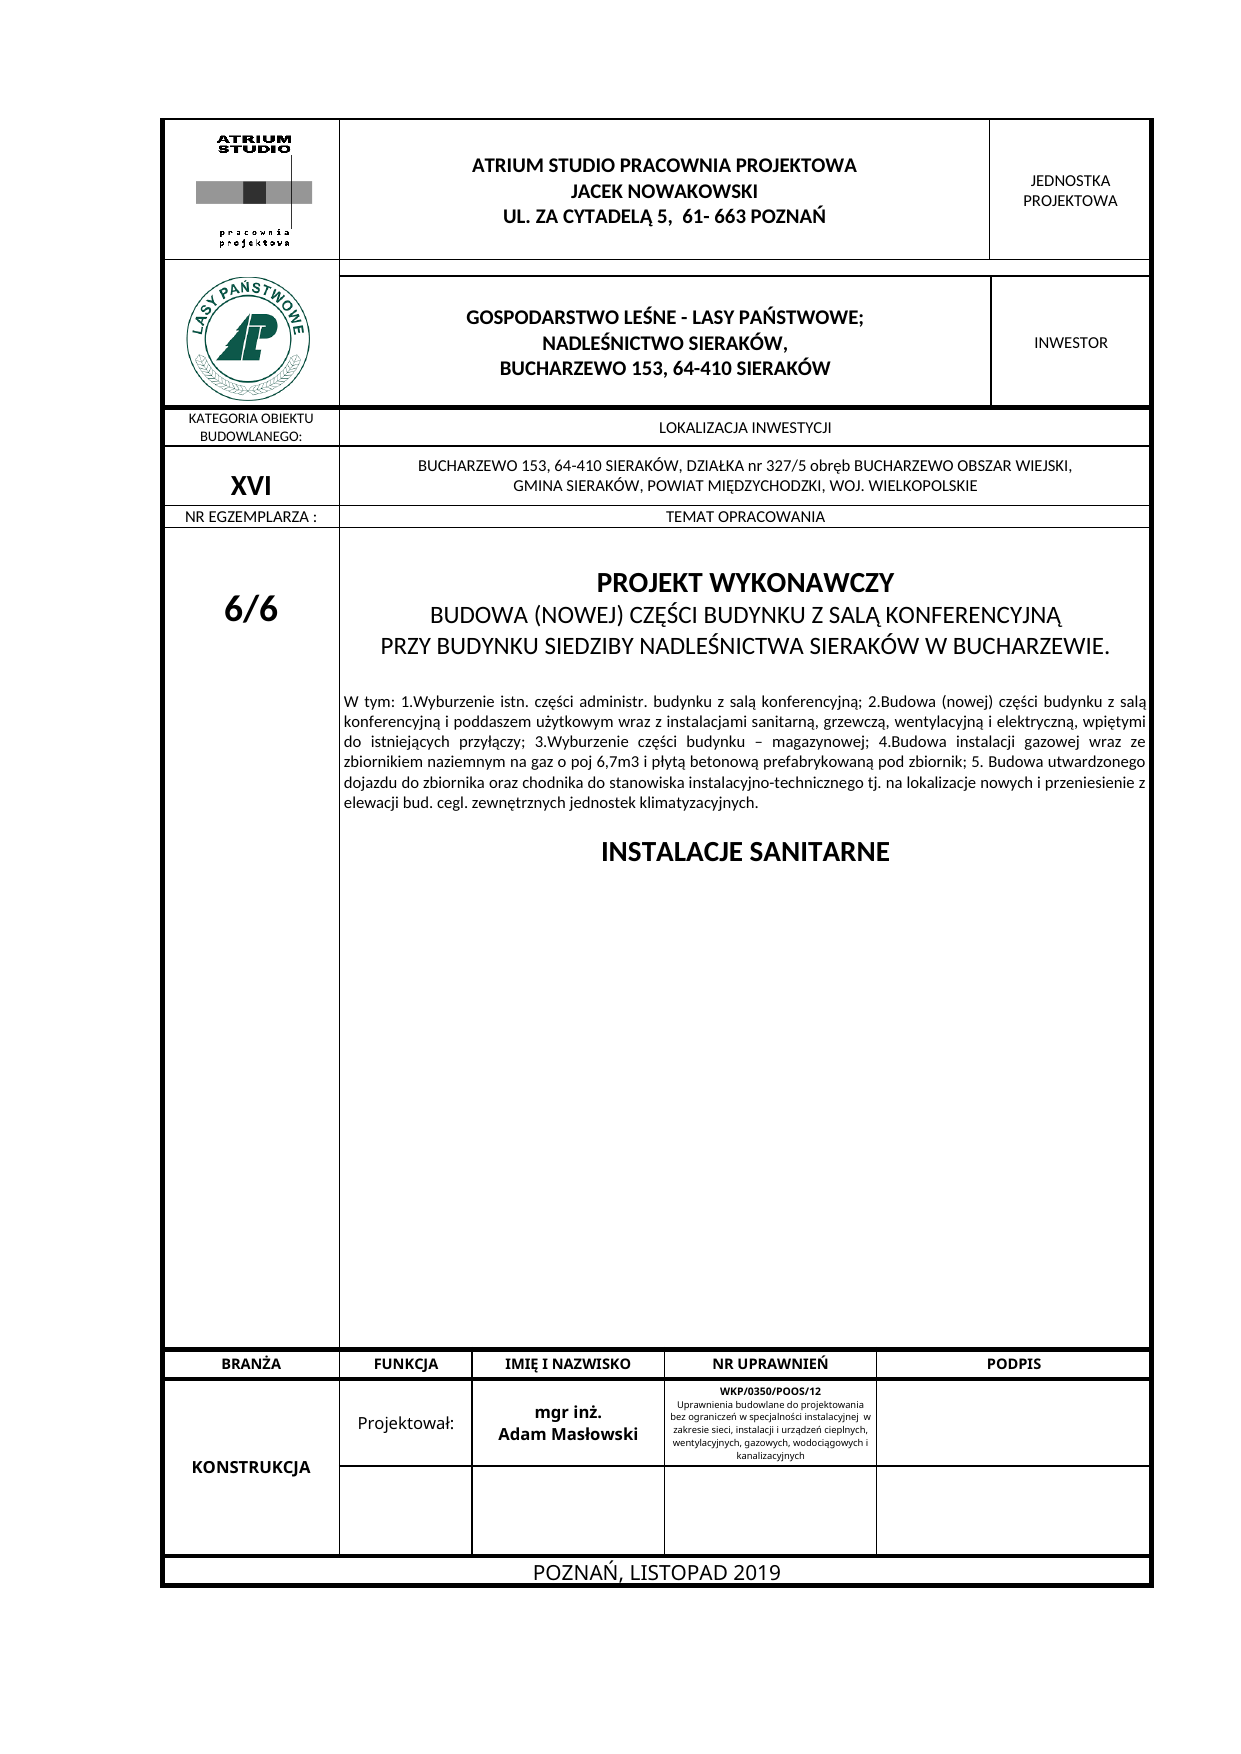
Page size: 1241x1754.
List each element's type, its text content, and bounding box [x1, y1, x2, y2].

table_cell [165, 260, 339, 405]
table_cell ATRIUM STUDIO PRACOWNIA PROJEKTOWA JACEK NOWAKOWSKI UL. ZA CYTADELĄ 5, 61- 663 POZNAŃ [340, 120, 989, 258]
table_cell FUNKCJA [340, 1352, 471, 1376]
table_cell GOSPODARSTWO LEŚNE - LASY PAŃSTWOWE; NADLEŚNICTWO SIERAKÓW, BUCHARZEWO 153, 64-410 SIERAKÓW [340, 277, 990, 405]
table_cell NR EGZEMPLARZA : [165, 506, 339, 526]
table_cell PROJEKT WYKONAWCZY BUDOWA (NOWEJ) CZĘŚCI BUDYNKU Z SALĄ KONFERENCYJNĄ PRZY BUDYNKU SIEDZIBY NADLEŚNICTWA SIERAKÓW W BUCHARZEWIE. W tym: 1.Wyburzenie istn. części administr. budynku z salą konferencyjną; 2.Budowa (nowej) części budynku z salą konferencyjną i poddaszem użytkowym wraz z instalacjami sanitarną, grzewczą, wentylacyjną i elektryczną, wpiętymi do istniejących przyłączy; 3.Wyburzenie części budynku – magazynowej; 4.Budowa instalacji gazowej wraz ze zbiornikiem naziemnym na gaz o poj 6,7m3 i płytą betonową prefabrykowaną pod zbiornik; 5. Budowa utwardzonego dojazdu do zbiornika oraz chodnika do stanowiska instalacyjno-technicznego tj. na lokalizacje nowych i przeniesienie z elewacji bud. cegl. zewnętrznych jednostek klimatyzacyjnych. INSTALACJE SANITARNE [340, 528, 1149, 1347]
table_cell [877, 1467, 1149, 1554]
table_cell KATEGORIA OBIEKTU BUDOWLANEGO: [165, 410, 339, 445]
table_cell mgr inż. Adam Masłowski [473, 1381, 664, 1465]
table_cell [665, 1467, 876, 1554]
table_cell [165, 120, 339, 258]
table_cell [877, 1381, 1149, 1465]
table_cell Projektował: [340, 1381, 471, 1465]
table_cell PODPIS [877, 1352, 1149, 1376]
table_cell JEDNOSTKA PROJEKTOWA [990, 120, 1149, 258]
picture [186, 277, 326, 401]
table_cell INWESTOR [992, 277, 1149, 405]
table_cell [473, 1467, 664, 1554]
table_cell 6/6 [165, 528, 339, 1347]
table_cell BUCHARZEWO 153, 64-410 SIERAKÓW, DZIAŁKA nr 327/5 obręb BUCHARZEWO OBSZAR WIEJSKI, GMINA SIERAKÓW, POWIAT MIĘDZYCHODZKI, WOJ. WIELKOPOLSKIE [340, 447, 1149, 504]
table_cell [340, 1467, 471, 1554]
table_cell TEMAT OPRACOWANIA [340, 506, 1149, 526]
table_cell POZNAŃ, LISTOPAD 2019 [165, 1558, 1149, 1583]
table_cell BRANŻA [165, 1352, 339, 1376]
table_cell IMIĘ I NAZWISKO [473, 1352, 664, 1376]
table_cell XVI [165, 447, 339, 504]
table_cell NR UPRAWNIEŃ [665, 1352, 876, 1376]
table_cell WKP/0350/POOS/12 Uprawnienia budowlane do projektowania bez ograniczeń w specjalności instalacyjnej w zakresie sieci, instalacji i urządzeń cieplnych, wentylacyjnych, gazowych, wodociągowych i kanalizacyjnych [665, 1381, 876, 1465]
table_cell [340, 260, 1149, 275]
table_cell LOKALIZACJA INWESTYCJI [340, 410, 1149, 445]
table_cell KONSTRUKCJA [165, 1381, 339, 1554]
